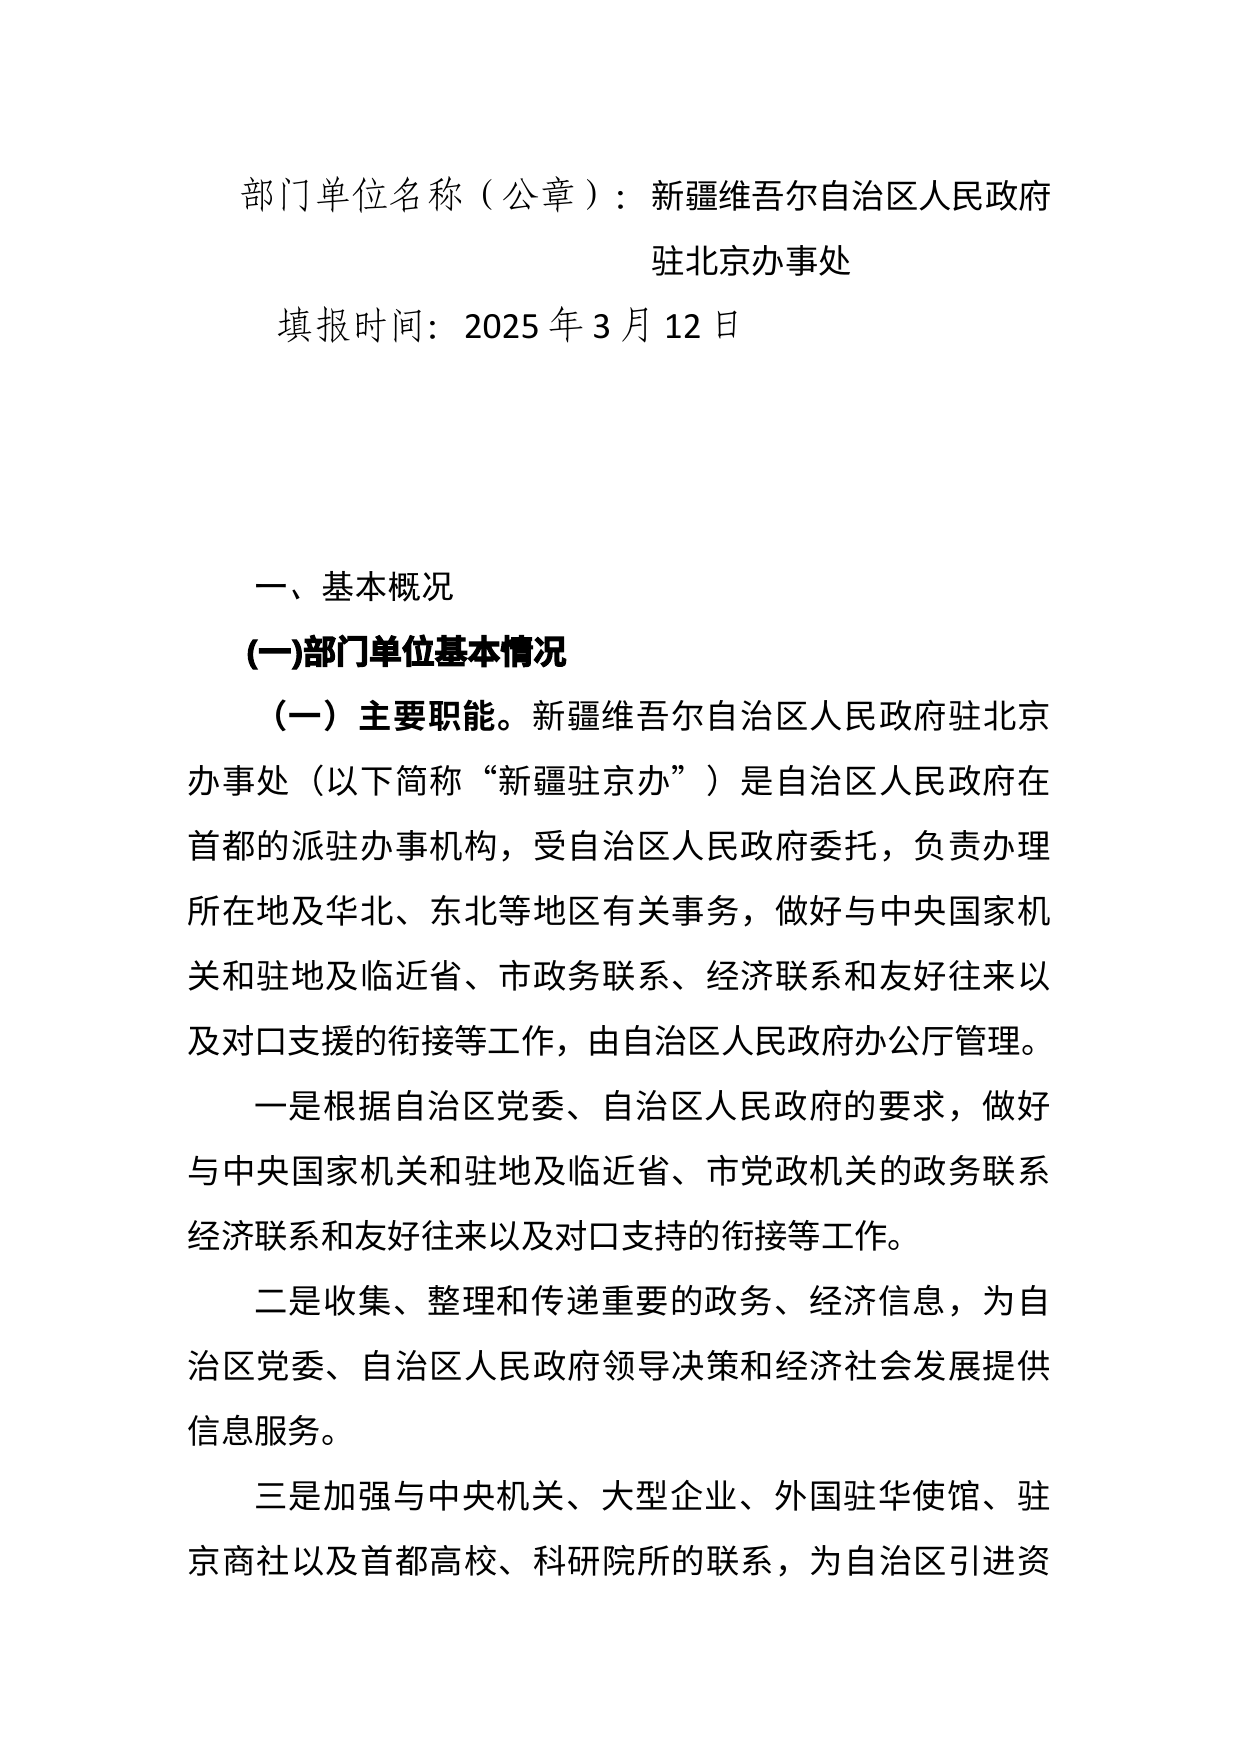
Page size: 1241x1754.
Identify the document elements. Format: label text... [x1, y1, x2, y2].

text 二是收集、整理和传递重要的政务、经济信息，为自治区党委、自治区人民政府领导决策和经济社会发展提供信息服务。 [187, 1267, 1053, 1462]
text （一）主要职能。新疆维吾尔自治区人民政府驻北京办事处（以下简称“新疆驻京办”）是自治区人民政府在首都的派驻办事机构，受自治区人民政府委托，负责办理所在地及华北、东北等地区有关事务，做好与中央国家机关和驻地及临近省、市政务联系、经济联系和友好往来以及对口支援的衔接等工作，由自治区人民政府办公厅管理。 [187, 682, 1053, 1072]
text 一是根据自治区党委、自治区人民政府的要求，做好与中央国家机关和驻地及临近省、市党政机关的政务联系，经济联系和友好往来以及对口支持的衔接等工作。 [187, 1072, 1053, 1267]
text 一、基本概况 [187, 552, 1053, 617]
text 填报时间：2025年3月12日 [187, 292, 1053, 357]
text (一)部门单位基本情况 [187, 617, 1053, 682]
text 部门单位名称（公章）：新疆维吾尔自治区人民政府驻北京办事处 [239, 162, 1053, 292]
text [187, 1462, 1053, 1592]
